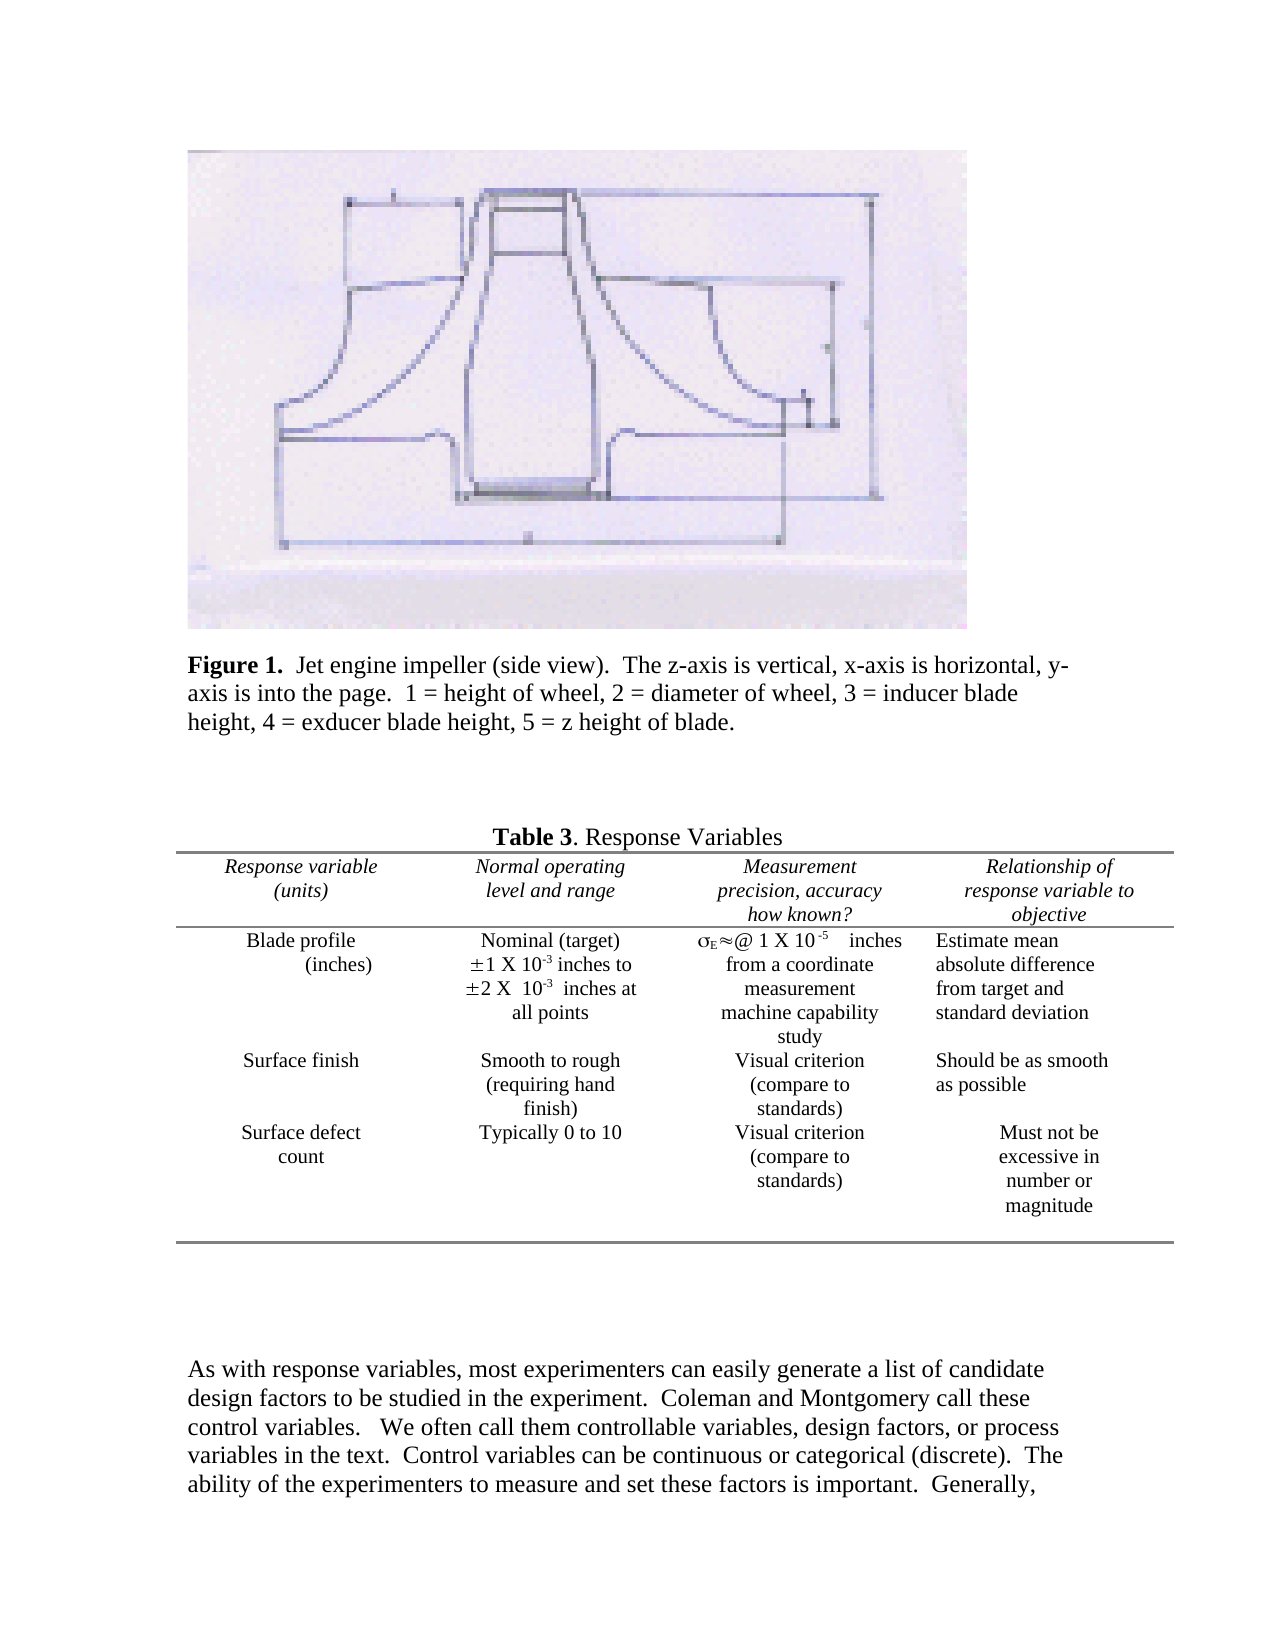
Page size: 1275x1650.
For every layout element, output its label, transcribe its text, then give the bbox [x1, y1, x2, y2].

table_cell Estimate mean absolute difference from target and standard deviation [924, 928, 1174, 1048]
table_cell Visual criterion (compare to standards) [675, 1120, 924, 1241]
table_cell Nominal (target) 1 X 10-3 inches to 2 X 10-3 inches at all points [426, 928, 675, 1048]
table_cell Should be as smooth as possible [924, 1048, 1174, 1120]
table_header Normal operating level and range [426, 854, 675, 926]
table_cell Must not be excessive in number or magnitude [924, 1120, 1174, 1241]
table_header Response variable (units) [176, 854, 426, 926]
table_cell Blade profile (inches) [176, 928, 426, 1048]
table_header Measurement precision, accuracy how known? [675, 854, 924, 926]
table_cell Typically 0 to 10 [426, 1120, 675, 1241]
table_cell Surface finish [176, 1048, 426, 1120]
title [187, 1354, 1087, 1498]
table_cell Smooth to rough (requiring hand finish) [426, 1048, 675, 1120]
table_cell Visual criterion (compare to standards) [675, 1048, 924, 1120]
text Table 3. Response Variables [187, 822, 1087, 851]
title Figure 1. Jet engine impeller (side view). The z-axis is vertical, x-axis is horizontal, y-axis is into the page. 1 = height of wheel, 2 = diameter of wheel, 3 = inducer blade height, 4 = exducer blade height, 5 = z height of blade. [187, 650, 1087, 736]
table_cell E@ 1 X 10 -5 inches from a coordinate measurement machine capability study [675, 928, 924, 1048]
table_header Relationship of response variable to objective [924, 854, 1174, 926]
table_cell Surface defect count [176, 1120, 426, 1241]
